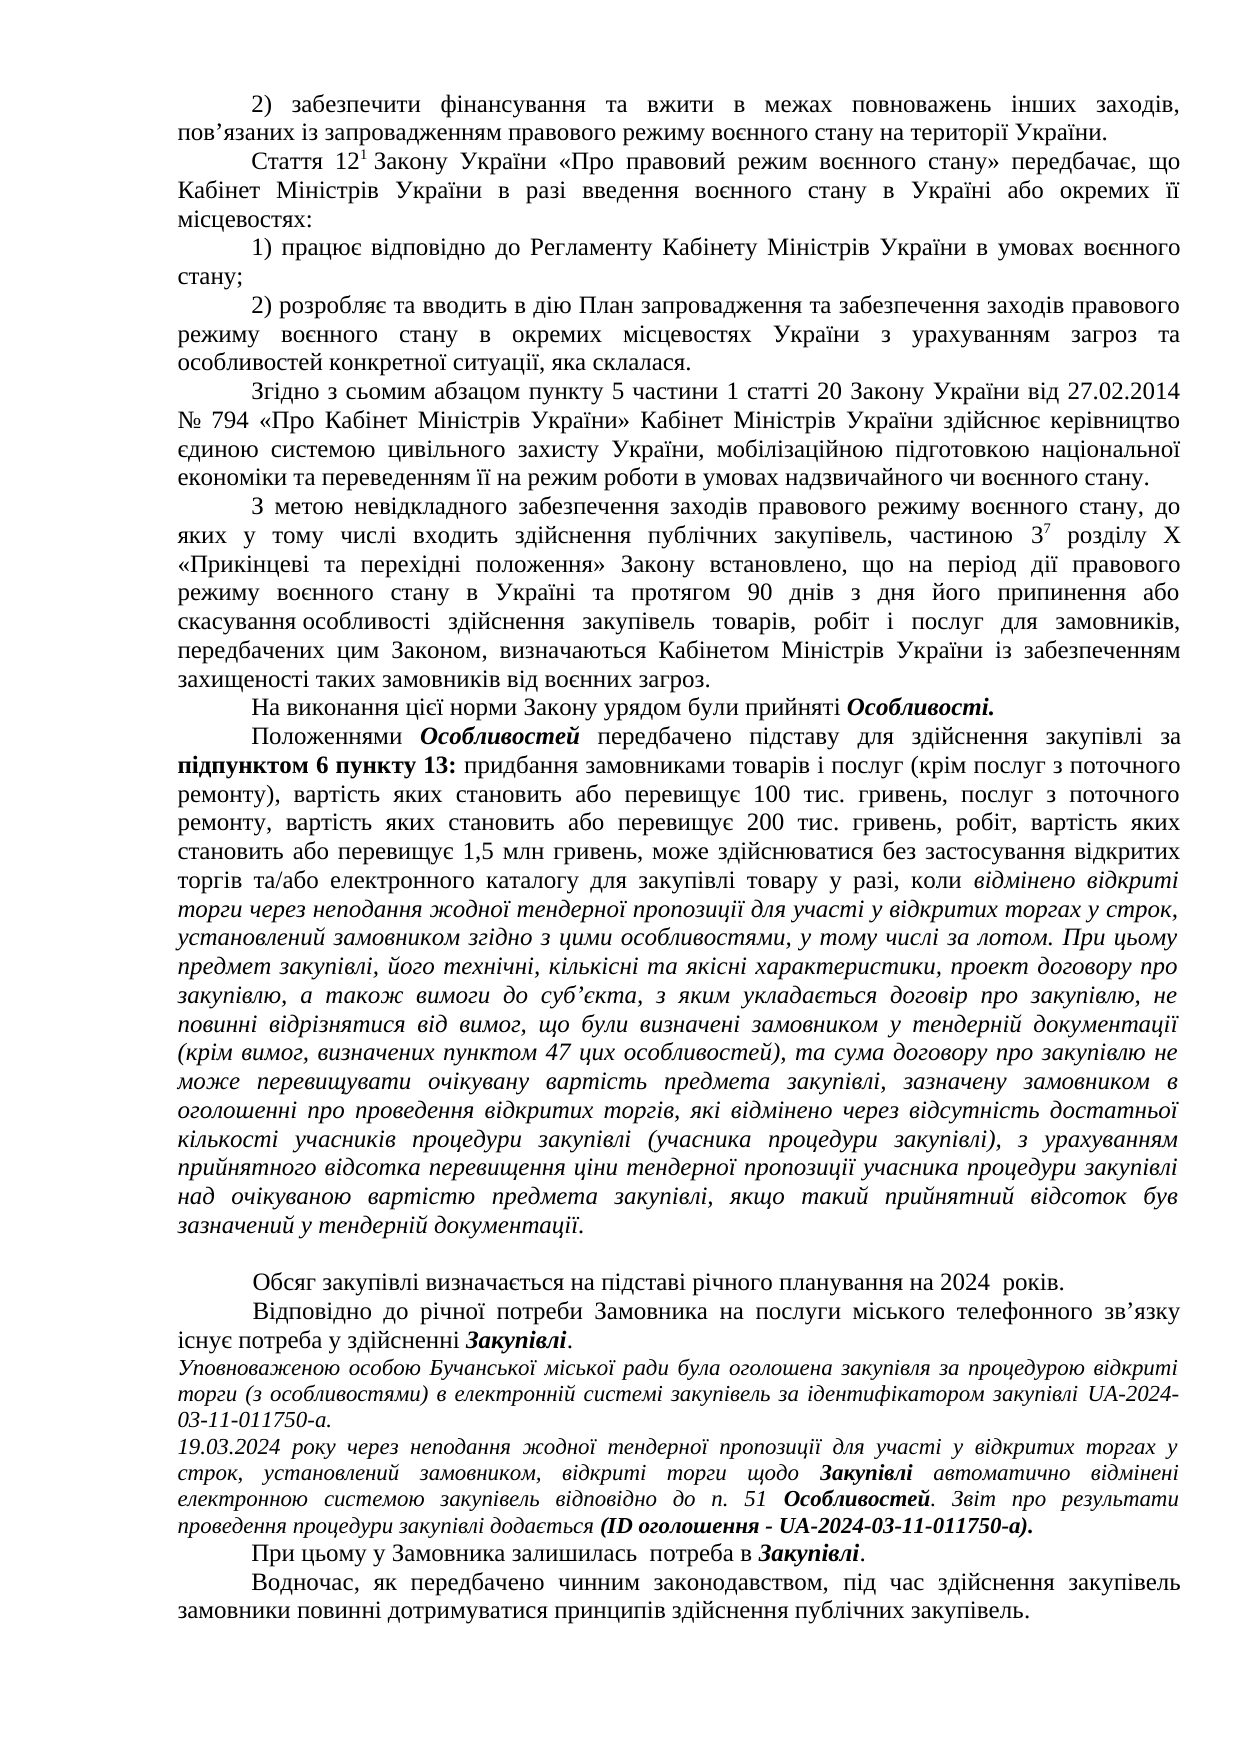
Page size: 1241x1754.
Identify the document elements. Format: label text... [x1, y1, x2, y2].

text Стаття 121 Закону України «Про правовий режим воєнного стану» передбачає, що Кабінет Міністрів України в разі введення воєнного стану в Україні або окремих її місцевостях: [177, 146, 1181, 232]
text 2) розробляє та вводить в дію План запровадження та забезпечення заходів правового режиму воєнного стану в окремих місцевостях України з урахуванням загроз та особливостей конкретної ситуації, яка склалася. [177, 290, 1181, 376]
text Уповноваженою особою Бучанської міської ради була оголошена закупівля за процедурою відкриті торги (з особливостями) в електронній системі закупівель за ідентифікатором закупівлі UA-2024-03-11-011750-a. [177, 1354, 1181, 1433]
text Відповідно до річної потреби Замовника на послуги міського телефонного зв’язку існує потреба у здійсненні Закупівлі. [177, 1296, 1181, 1354]
text 2) забезпечити фінансування та вжити в межах повноважень інших заходів, пов’язаних із запровадженням правового режиму воєнного стану на території України. [177, 89, 1181, 146]
text Згідно з сьомим абзацом пункту 5 частини 1 статті 20 Закону України від 27.02.2014 № 794 «Про Кабінет Міністрів України» Кабінет Міністрів України здійснює керівництво єдиною системою цивільного захисту України, мобілізаційною підготовкою національної економіки та переведенням її на режим роботи в умовах надзвичайного чи воєнного стану. [177, 376, 1181, 491]
text Водночас, як передбачено чинним законодавством, під час здійснення закупівель замовники повинні дотримуватися принципів здійснення публічних закупівель. [177, 1567, 1181, 1624]
text На виконання цієї норми Закону урядом були прийняті Особливості. [177, 692, 1181, 721]
text Обсяг закупівлі визначається на підставі річного планування на 2024 років. [177, 1267, 1181, 1296]
text Положеннями Особливостей передбачено підставу для здійснення закупівлі за підпунктом 6 пункту 13: придбання замовниками товарів і послуг (крім послуг з поточного ремонту), вартість яких становить або перевищує 100 тис. гривень, послуг з поточного ремонту, вартість яких становить або перевищує 200 тис. гривень, робіт, вартість яких становить або перевищує 1,5 млн гривень, може здійснюватися без застосування відкритих торгів та/або електронного каталогу для закупівлі товару у разі, коли відмінено відкриті торги через неподання жодної тендерної пропозиції для участі у відкритих торгах у строк, установлений замовником згідно з цими особливостями, у тому числі за лотом. При цьому предмет закупівлі, його технічні, кількісні та якісні характеристики, проект договору про закупівлю, а також вимоги до суб’єкта, з яким укладається договір про закупівлю, не повинні відрізнятися від вимог, що були визначені замовником у тендерній документації (крім вимог, визначених пунктом 47 цих особливостей), та сума договору про закупівлю не може перевищувати очікувану вартість предмета закупівлі, зазначену замовником в оголошенні про проведення відкритих торгів, які відмінено через відсутність достатньої кількості учасників процедури закупівлі (учасника процедури закупівлі), з урахуванням прийнятного відсотка перевищення ціни тендерної пропозиції учасника процедури закупівлі над очікуваною вартістю предмета закупівлі, якщо такий прийнятний відсоток був зазначений у тендерній документації. [177, 721, 1181, 1239]
text При цьому у Замовника залишилась потреба в Закупівлі. [177, 1538, 1181, 1567]
text 1) працює відповідно до Регламенту Кабінету Міністрів України в умовах воєнного стану; [177, 232, 1181, 290]
text З метою невідкладного забезпечення заходів правового режиму воєнного стану, до яких у тому числі входить здійснення публічних закупівель, частиною 37 розділу Х «Прикінцеві та перехідні положення» Закону встановлено, що на період дії правового режиму воєнного стану в Україні та протягом 90 днів з дня його припинення або скасування особливості здійснення закупівель товарів, робіт і послуг для замовників, передбачених цим Законом, визначаються Кабінетом Міністрів України із забезпеченням захищеності таких замовників від воєнних загроз. [177, 491, 1181, 692]
text 19.03.2024 року через неподання жодної тендерної пропозиції для участі у відкритих торгах у строк, установлений замовником, відкриті торги щодо Закупівлі автоматично відмінені електронною системою закупівель відповідно до п. 51 Особливостей. Звіт про результати проведення процедури закупівлі додається (ID оголошення - UA-2024-03-11-011750-а). [177, 1433, 1181, 1538]
